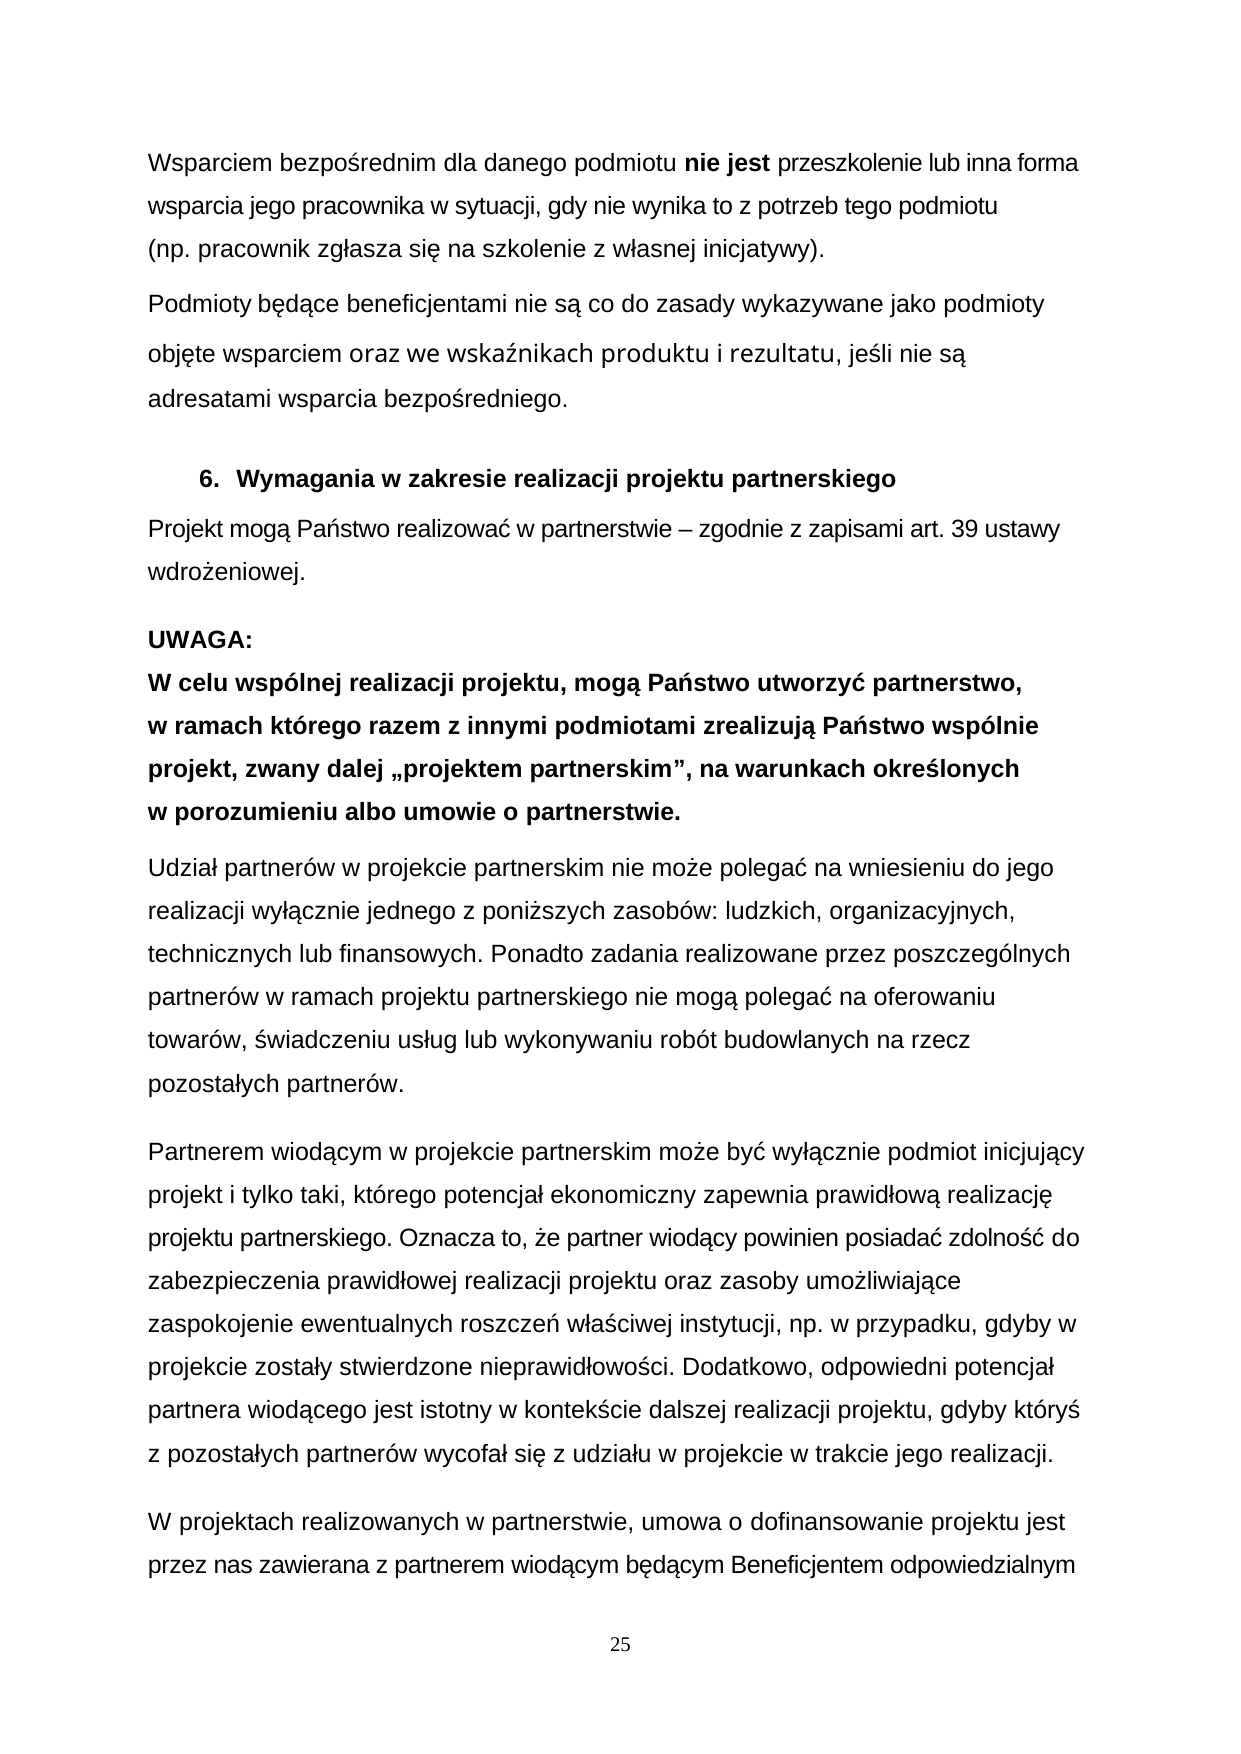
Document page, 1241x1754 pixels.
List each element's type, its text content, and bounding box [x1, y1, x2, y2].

subtitle Wymagania w zakresie realizacji projektu partnerskiego [199, 464, 1093, 493]
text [148, 1507, 1093, 1579]
text Udział partnerów w projekcie partnerskim nie może polegać na wniesieniu do jego realizacji wyłącznie jednego z poniższych zasobów: ludzkich, organizacyjnych, technicznych lub finansowych. Ponadto zadania realizowane przez poszczególnych partnerów w ramach projektu partnerskiego nie mogą polegać na oferowaniu towarów, świadczeniu usług lub wykonywaniu robót budowlanych na rzecz pozostałych partnerów. [148, 853, 1093, 1097]
text Projekt mogą Państwo realizować w partnerstwie – zgodnie z zapisami art. 39 ustawy wdrożeniowej. [148, 514, 1093, 586]
text UWAGA: [148, 625, 1093, 654]
text Wsparciem bezpośrednim dla danego podmiotu nie jest przeszkolenie lub inna forma wsparcia jego pracownika w sytuacji, gdy nie wynika to z potrzeb tego podmiotu (np. pracownik zgłasza się na szkolenie z własnej inicjatywy). [148, 148, 1093, 263]
text Podmioty będące beneficjentami nie są co do zasady wykazywane jako podmioty objęte wsparciem oraz we wskaźnikach produktu i rezultatu, jeśli nie są adresatami wsparcia bezpośredniego. [148, 289, 1093, 412]
text Partnerem wiodącym w projekcie partnerskim może być wyłącznie podmiot inicjujący projekt i tylko taki, którego potencjał ekonomiczny zapewnia prawidłową realizację projektu partnerskiego. Oznacza to, że partner wiodący powinien posiadać zdolność do zabezpieczenia prawidłowej realizacji projektu oraz zasoby umożliwiające zaspokojenie ewentualnych roszczeń właściwej instytucji, np. w przypadku, gdyby w projekcie zostały stwierdzone nieprawidłowości. Dodatkowo, odpowiedni potencjał partnera wiodącego jest istotny w kontekście dalszej realizacji projektu, gdyby któryś z pozostałych partnerów wycofał się z udziału w projekcie w trakcie jego realizacji. [148, 1137, 1093, 1467]
text W celu wspólnej realizacji projektu, mogą Państwo utworzyć partnerstwo, w ramach którego razem z innymi podmiotami zrealizują Państwo wspólnie projekt, zwany dalej „projektem partnerskim”, na warunkach określonych w porozumieniu albo umowie o partnerstwie. [148, 668, 1093, 826]
